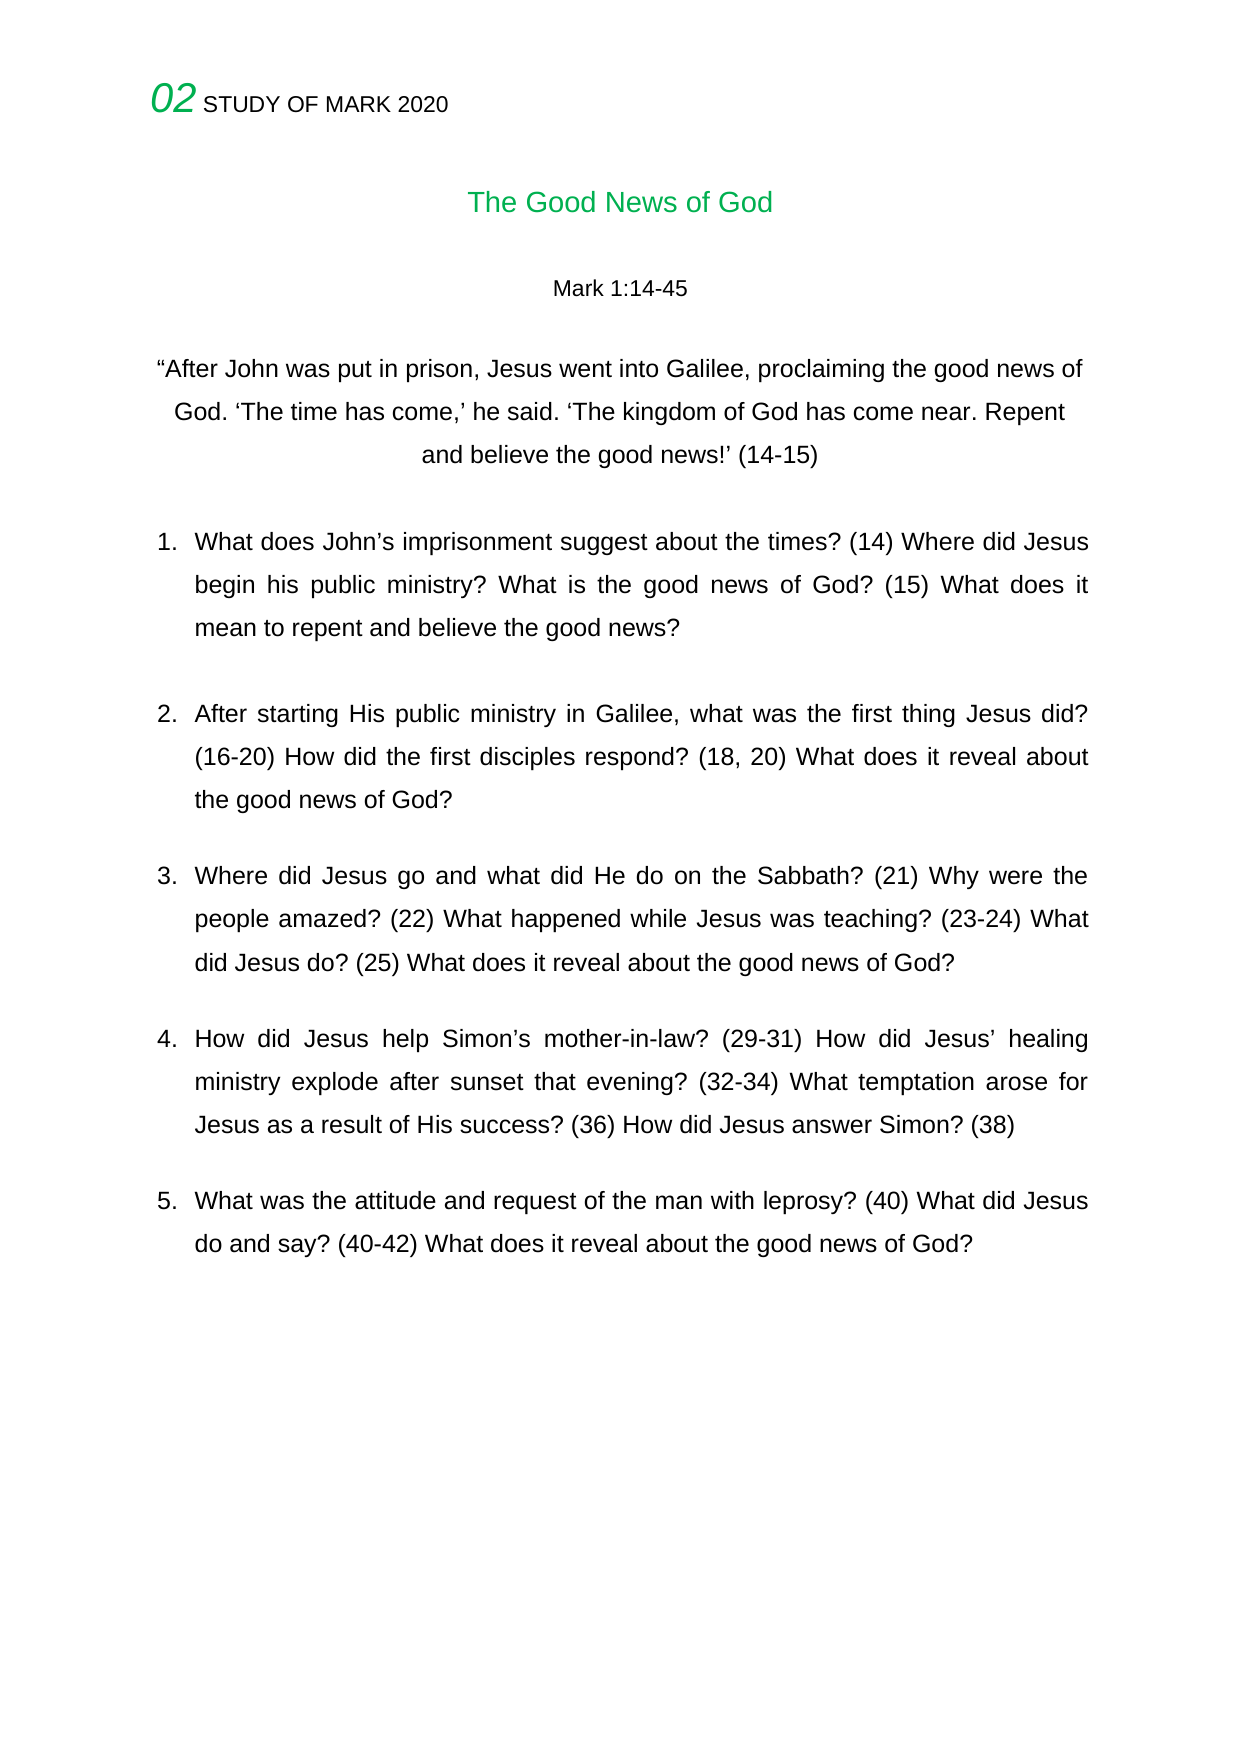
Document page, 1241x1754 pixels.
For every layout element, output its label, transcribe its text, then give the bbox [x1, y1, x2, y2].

list After starting His public ministry in Galilee, what was the first thing Jesus did? (16-20) How did the first disciples respond? (18, 20) What does it reveal about the good news of God? [157, 699, 1090, 814]
text 02 STUDY OF MARK 2020 [150, 74, 1090, 122]
text Mark 1:14-45 [150, 275, 1090, 301]
list What was the attitude and request of the man with leprosy? (40) What did Jesus do and say? (40-42) What does it reveal about the good news of God? [157, 1186, 1090, 1258]
list Where did Jesus go and what did He do on the Sabbath? (21) Why were the people amazed? (22) What happened while Jesus was teaching? (23-24) What did Jesus do? (25) What does it reveal about the good news of God? [157, 861, 1090, 976]
list What does John’s imprisonment suggest about the times? (14) Where did Jesus begin his public ministry? What is the good news of God? (15) What does it mean to repent and believe the good news? [157, 526, 1090, 641]
text “After John was put in prison, Jesus went into Galilee, proclaiming the good news of God. ‘The time has come,’ he said. ‘The kingdom of God has come near. Repent and believe the good news!’ (14-15) [150, 354, 1090, 469]
list How did Jesus help Simon’s mother-in-law? (29-31) How did Jesus’ healing ministry explode after sunset that evening? (32-34) What temptation arose for Jesus as a result of His success? (36) How did Jesus answer Simon? (38) [157, 1024, 1090, 1139]
text The Good News of God [150, 185, 1090, 219]
